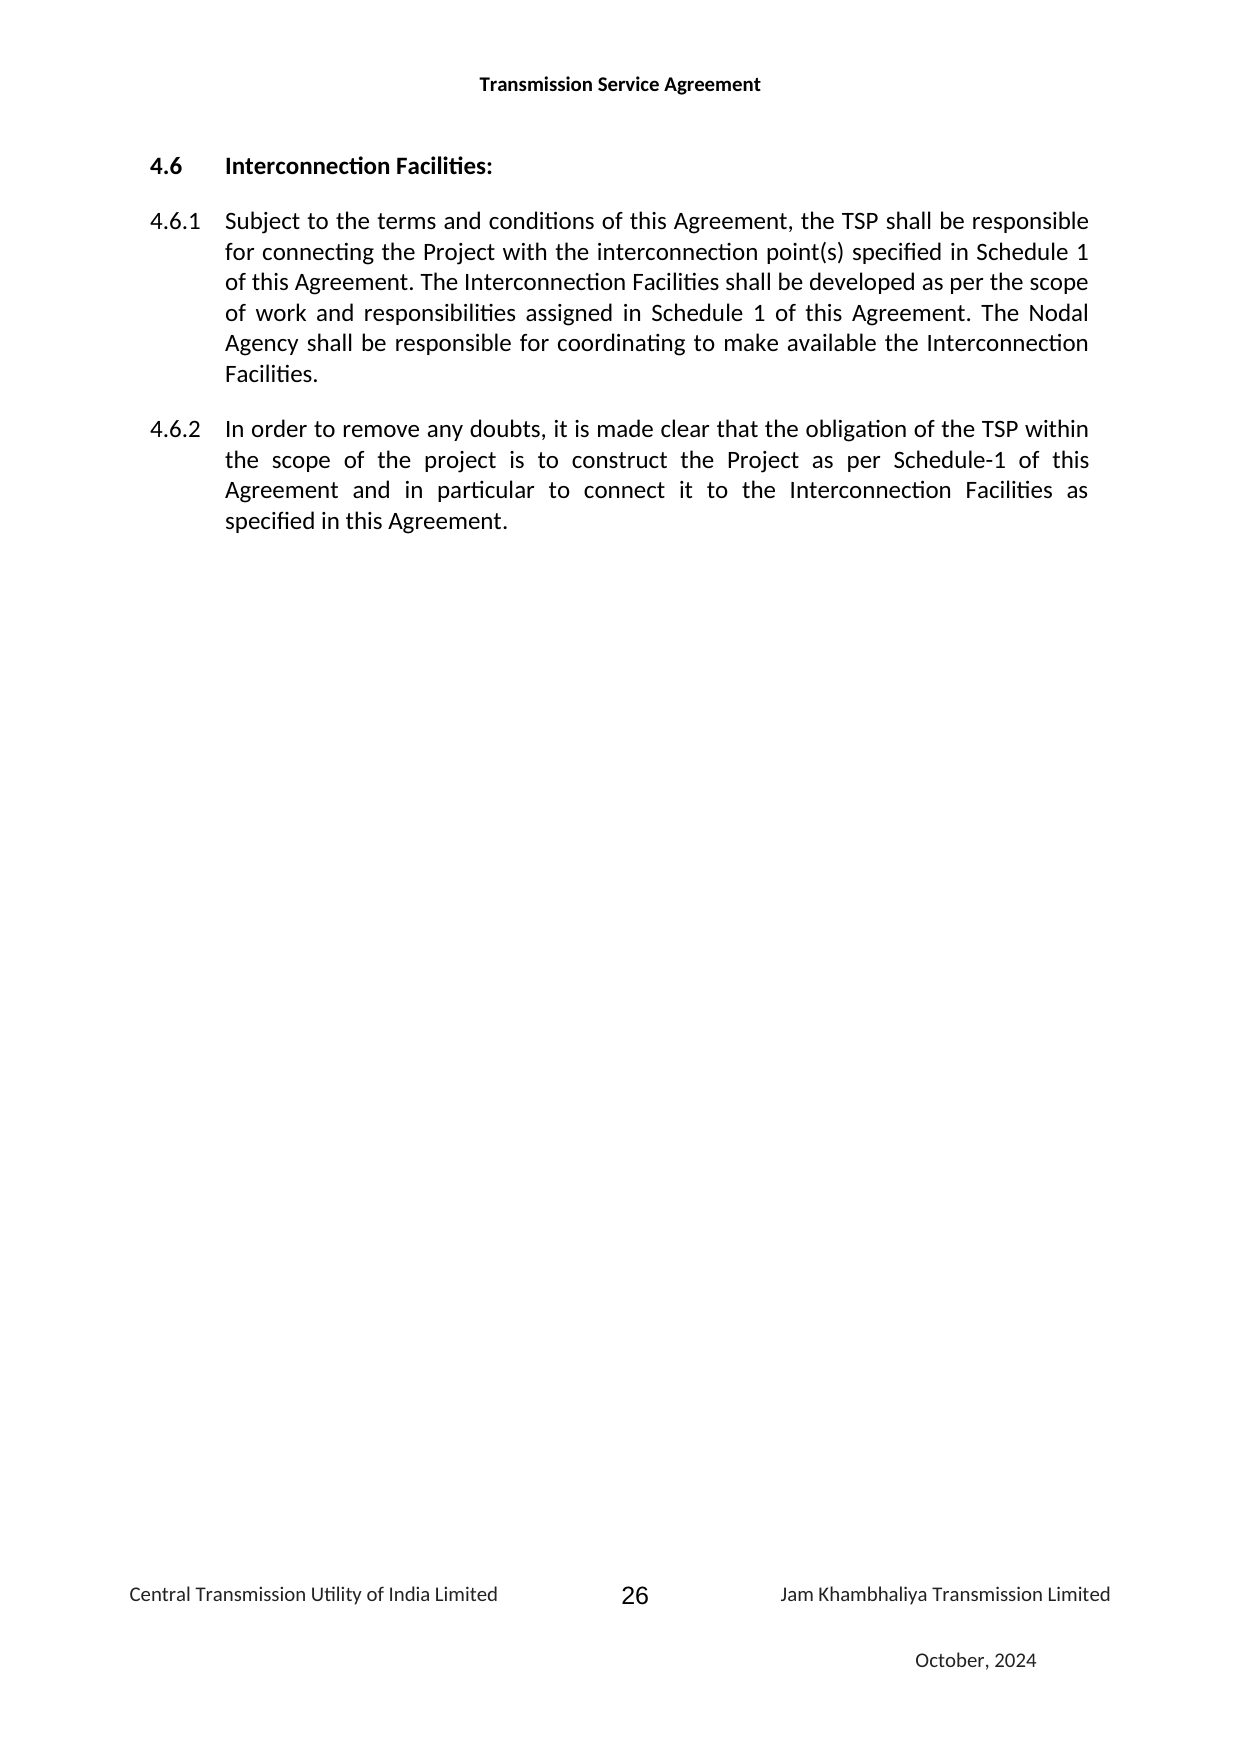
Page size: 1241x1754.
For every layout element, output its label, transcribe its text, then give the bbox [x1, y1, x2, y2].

subtitle In order to remove any doubts, it is made clear that the obligation of the TSP within the scope of the project is to construct the Project as per Schedule-1 of this Agreement and in particular to connect it to the Interconnection Facilities as specified in this Agreement. [150, 414, 1090, 536]
subtitle Subject to the terms and conditions of this Agreement, the TSP shall be responsible for connecting the Project with the interconnection point(s) specified in Schedule 1 of this Agreement. The Interconnection Facilities shall be developed as per the scope of work and responsibilities assigned in Schedule 1 of this Agreement. The Nodal Agency shall be responsible for coordinating to make available the Interconnection Facilities. [150, 206, 1090, 389]
subtitle Interconnection Facilities: [150, 150, 1090, 181]
